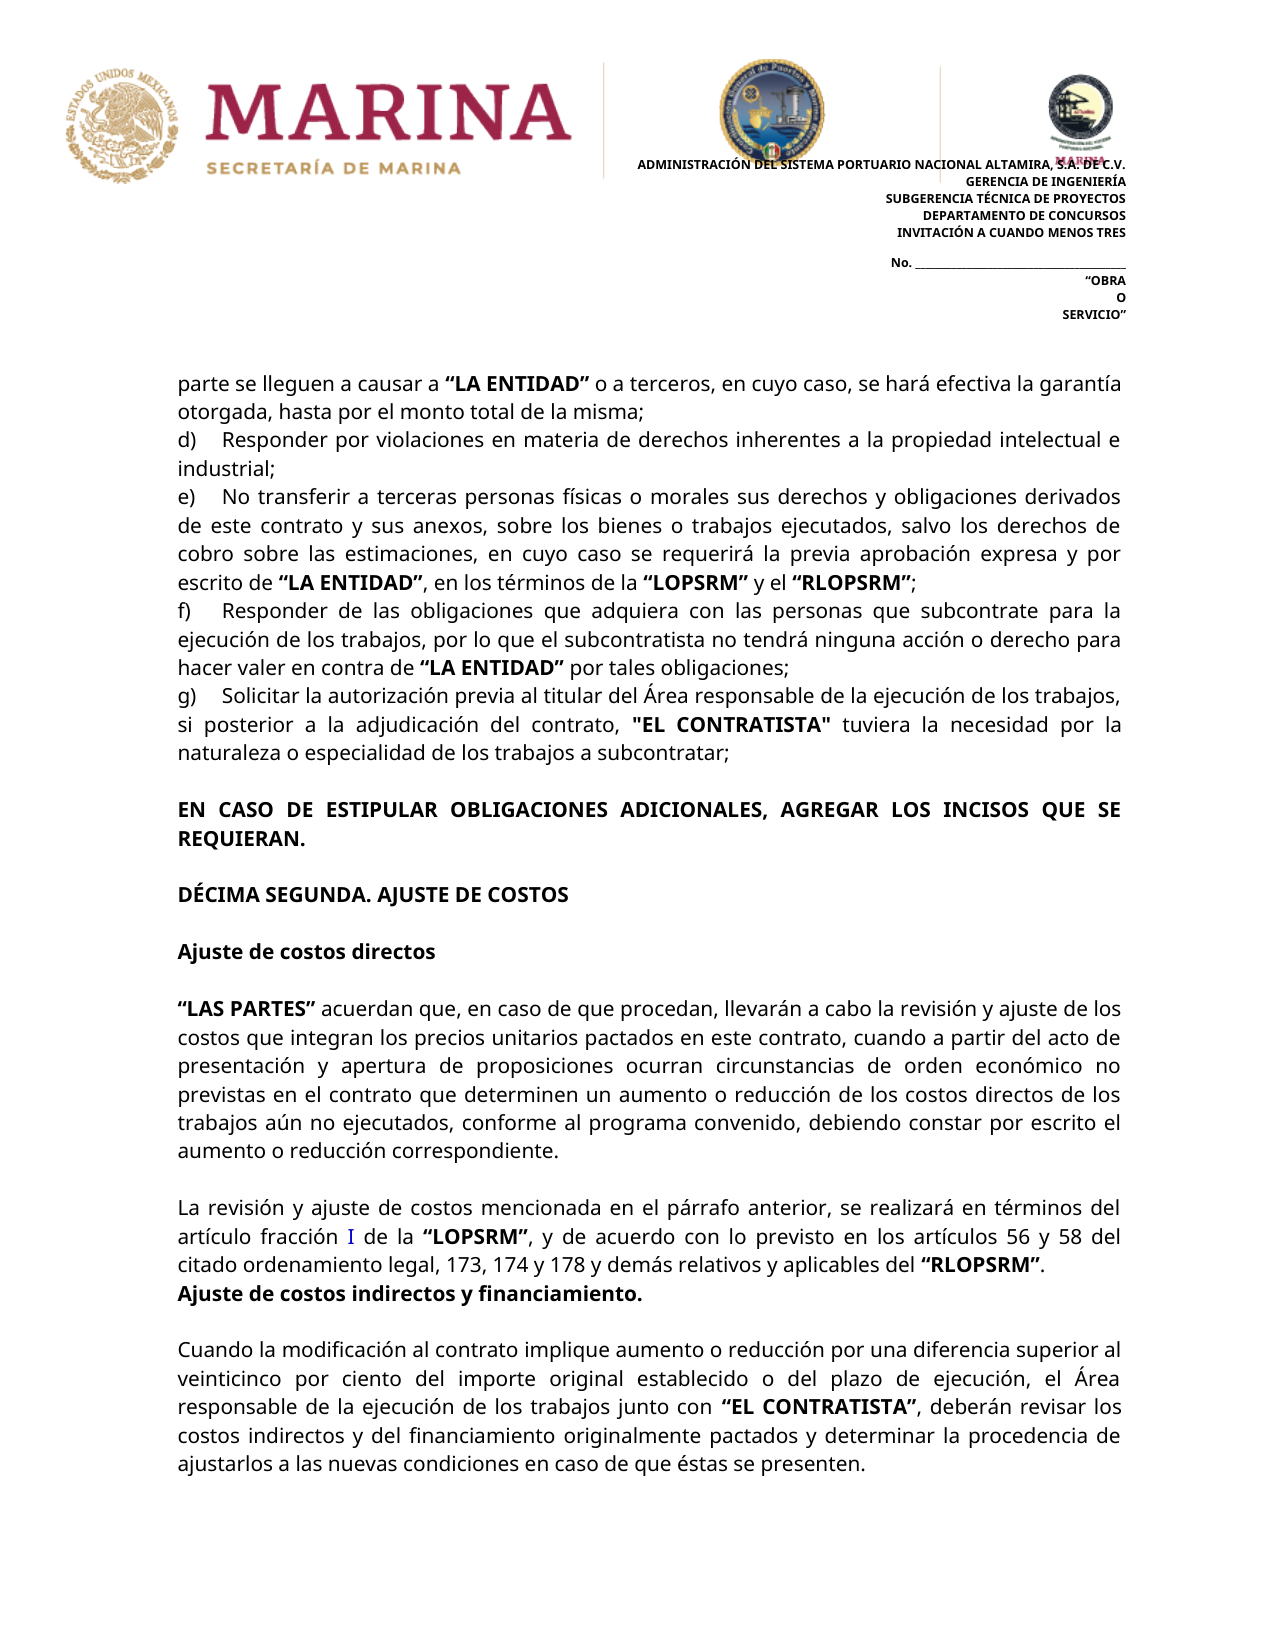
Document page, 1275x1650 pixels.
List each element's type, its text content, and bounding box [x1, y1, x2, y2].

text EN CASO DE ESTIPULAR OBLIGACIONES ADICIONALES, AGREGAR LOS INCISOS QUE SE REQUIERAN. [177, 795, 1122, 852]
list Solicitar la autorización previa al titular del Área responsable de la ejecución de los trabajos, si posterior a la adjudicación del contrato, "EL CONTRATISTA" tuviera la necesidad por la naturaleza o especialidad de los trabajos a subcontratar; [177, 682, 1122, 767]
text “LAS PARTES” acuerdan que, en caso de que procedan, llevarán a cabo la revisión y ajuste de los costos que integran los precios unitarios pactados en este contrato, cuando a partir del acto de presentación y apertura de proposiciones ocurran circunstancias de orden económico no previstas en el contrato que determinen un aumento o reducción de los costos directos de los trabajos aún no ejecutados, conforme al programa convenido, debiendo constar por escrito el aumento o reducción correspondiente. [177, 994, 1122, 1165]
text DÉCIMA SEGUNDA. AJUSTE DE COSTOS [177, 881, 1122, 909]
text Ajuste de costos directos [177, 937, 1122, 966]
text Ajuste de costos indirectos y financiamiento. [177, 1279, 1122, 1307]
list No transferir a terceras personas físicas o morales sus derechos y obligaciones derivados de este contrato y sus anexos, sobre los bienes o trabajos ejecutados, salvo los derechos de cobro sobre las estimaciones, en cuyo caso se requerirá la previa aprobación expresa y por escrito de “LA ENTIDAD”, en los términos de la “LOPSRM” y el “RLOPSRM”; [177, 482, 1122, 596]
picture [65, 59, 1113, 184]
text Cuando la modificación al contrato implique aumento o reducción por una diferencia superior al veinticinco por ciento del importe original establecido o del plazo de ejecución, el Área responsable de la ejecución de los trabajos junto con “EL CONTRATISTA”, deberán revisar los costos indirectos y del financiamiento originalmente pactados y determinar la procedencia de ajustarlos a las nuevas condiciones en caso de que éstas se presenten. [177, 1336, 1122, 1478]
list Responder por violaciones en materia de derechos inherentes a la propiedad intelectual e industrial; [177, 426, 1122, 482]
text La revisión y ajuste de costos mencionada en el párrafo anterior, se realizará en términos del artículo fracción I de la “LOPSRM”, y de acuerdo con lo previsto en los artículos 56 y 58 del citado ordenamiento legal, 173, 174 y 178 y demás relativos y aplicables del “RLOPSRM”. [177, 1193, 1122, 1279]
list Responder de las obligaciones que adquiera con las personas que subcontrate para la ejecución de los trabajos, por lo que el subcontratista no tendrá ninguna acción o derecho para hacer valer en contra de “LA ENTIDAD” por tales obligaciones; [177, 596, 1122, 682]
